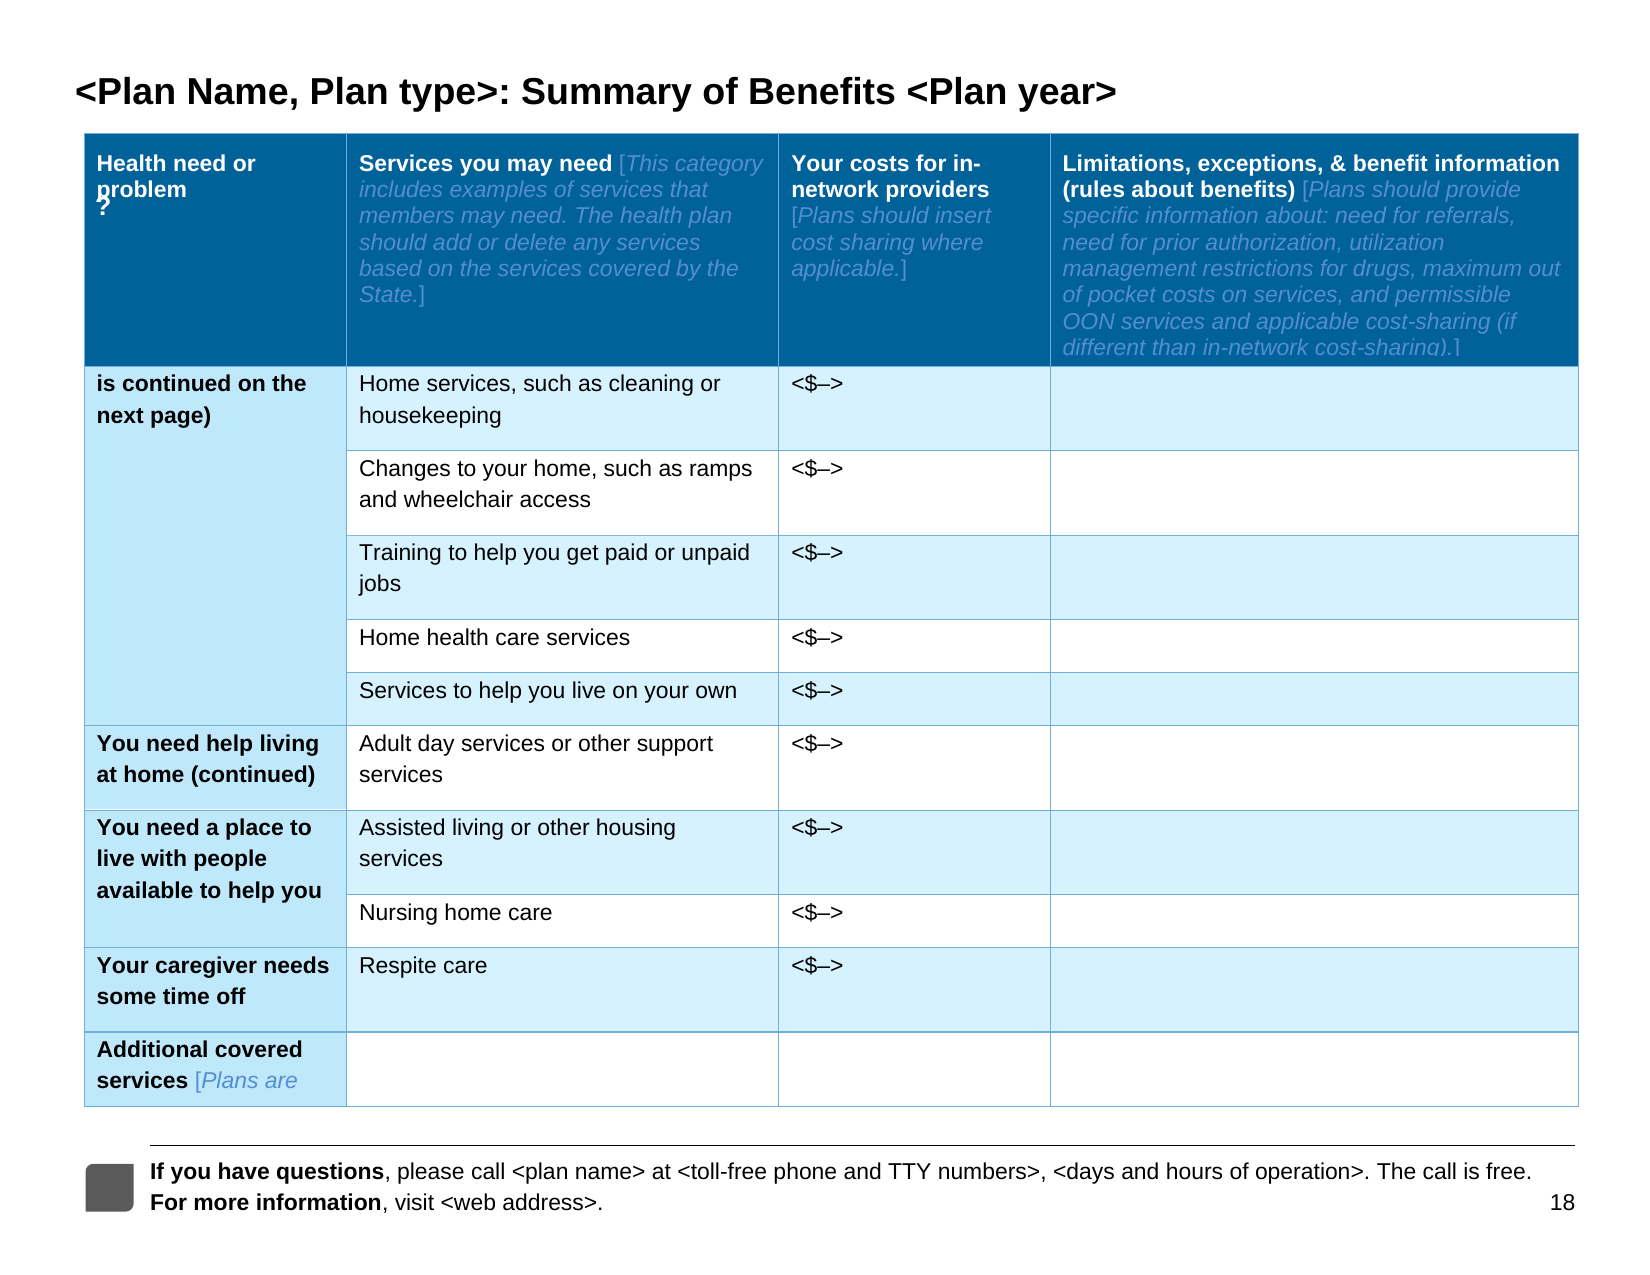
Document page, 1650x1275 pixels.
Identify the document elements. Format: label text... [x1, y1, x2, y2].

table_cell [1051, 811, 1578, 894]
table_cell <$–> [779, 811, 1050, 894]
table_cell You need help living at home (This service is continued on the next page) [85, 367, 346, 725]
table_cell [1051, 620, 1578, 672]
table_cell Assisted living or other housing services [347, 811, 778, 894]
table_cell <$–> [779, 726, 1050, 809]
table_cell <$–> [779, 451, 1050, 534]
table_cell Home services, such as cleaning or housekeeping [347, 367, 778, 450]
table_cell Respite care [347, 948, 778, 1031]
table_cell Changes to your home, such as ramps and wheelchair access [347, 451, 778, 534]
table_cell <$–> [779, 367, 1050, 450]
table_header Limitations, exceptions, & benefit information (rules about benefits) [Plans should provide specific information about: need for referrals, need for prior authorization, utilization management restrictions for drugs, maximum out of pocket costs on services, and permissible OON services and applicable cost-sharing (if different than in-network cost-sharing).] [1051, 134, 1578, 366]
table_cell [1051, 673, 1578, 725]
table_cell Adult day services or other support services [347, 726, 778, 809]
table_cell [1051, 726, 1578, 809]
table_cell [347, 1033, 778, 1106]
table_cell Your caregiver needs some time off [85, 948, 346, 1031]
table_cell [1051, 451, 1578, 534]
table_cell [1051, 367, 1578, 450]
table_cell Nursing home care [347, 895, 778, 947]
table_cell <$–> [779, 673, 1050, 725]
table_cell [1051, 895, 1578, 947]
table_cell [1051, 1033, 1578, 1106]
table_cell <$–> [779, 895, 1050, 947]
table_header Services you may need [This category includes examples of services that members may need. The health plan should add or delete any services based on the services covered by the State.] [347, 134, 778, 366]
table_cell [779, 1033, 1050, 1106]
table_header Your costs for in-network providers [Plans should insert cost sharing where applicable.] [779, 134, 1050, 366]
table_cell <$–> [779, 620, 1050, 672]
table_cell You need help living at home (continued) [85, 726, 346, 809]
table_cell You need a place to live with people available to help you [85, 811, 346, 947]
table_cell <$–> [779, 536, 1050, 619]
table_cell Services to help you live on your own [347, 673, 778, 725]
table_header Health need or problem [85, 134, 346, 366]
table_cell [1051, 536, 1578, 619]
table_cell Training to help you get paid or unpaid jobs [347, 536, 778, 619]
table_cell Home health care services [347, 620, 778, 672]
table_cell <$–> [779, 948, 1050, 1031]
table_cell [1051, 948, 1578, 1031]
